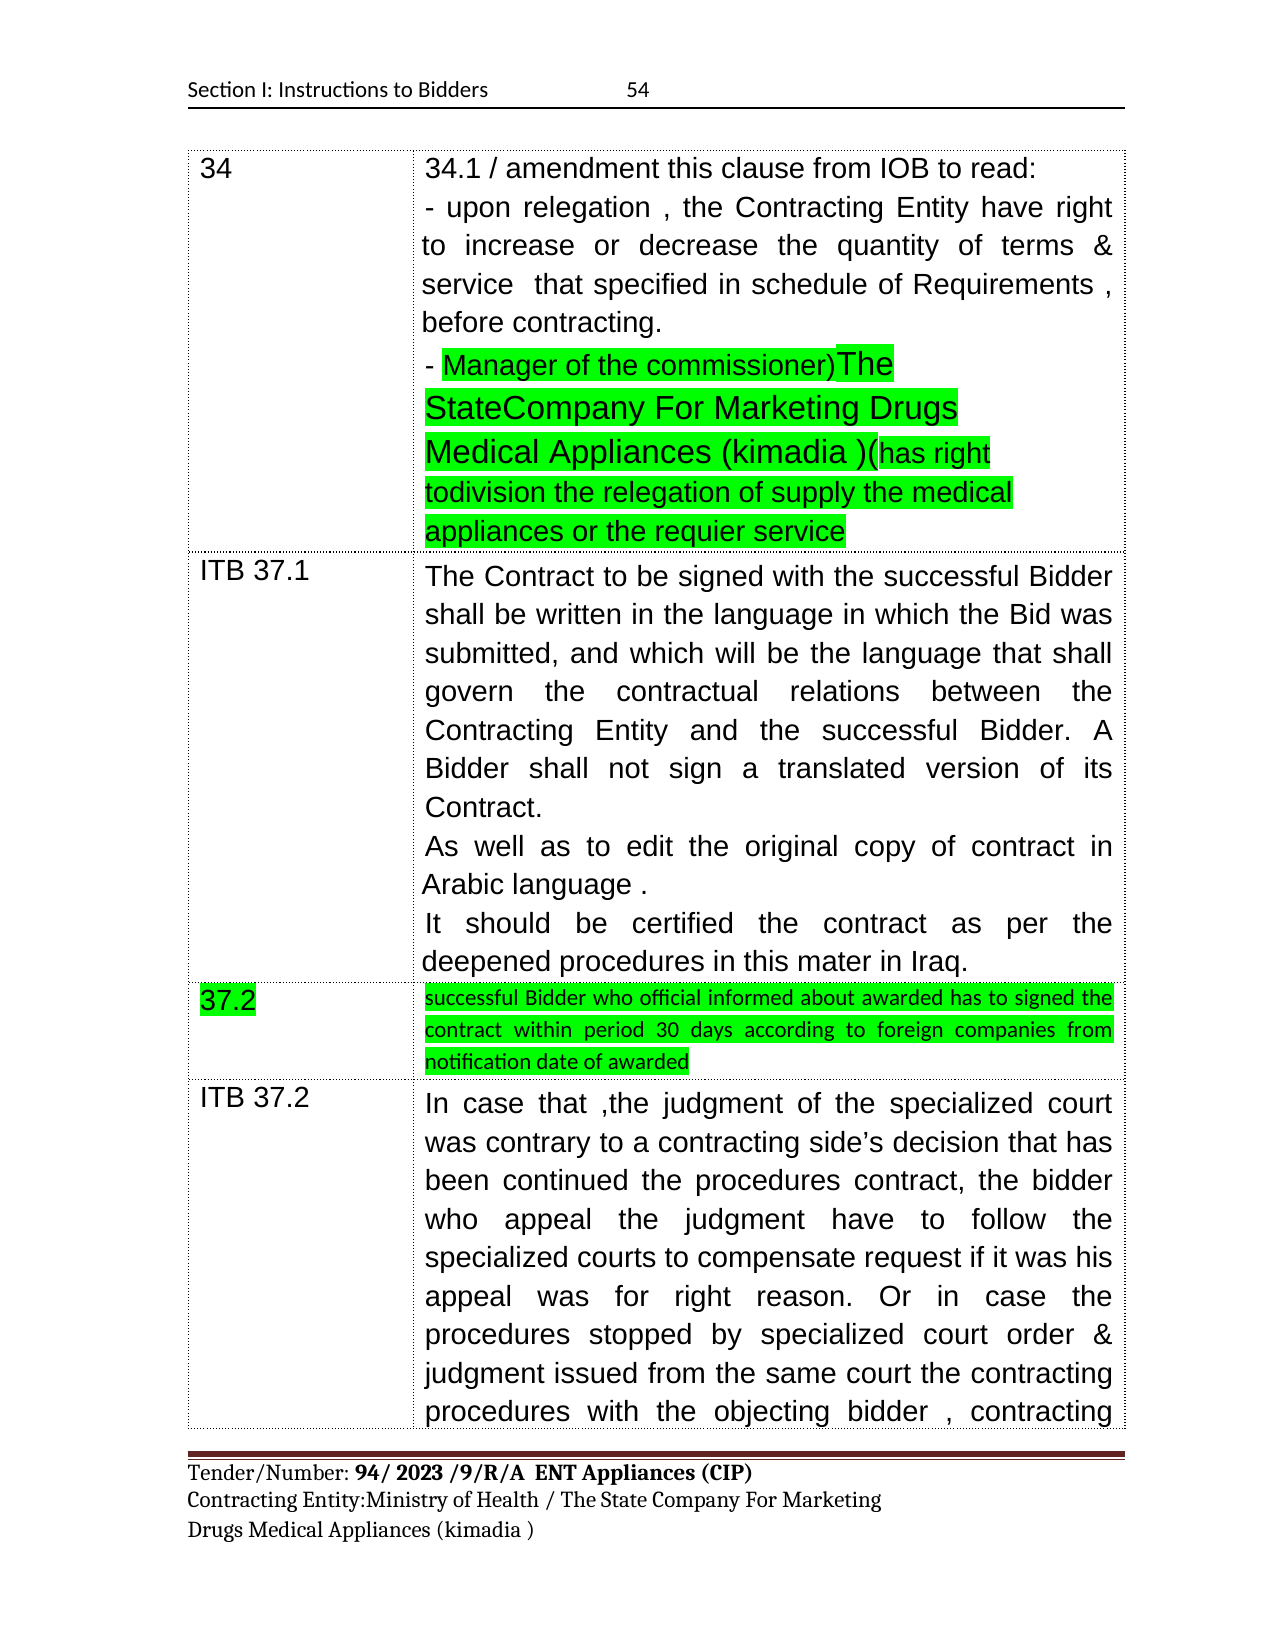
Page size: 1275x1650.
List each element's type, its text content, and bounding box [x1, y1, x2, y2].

table_cell ITB 37.2 [188, 1079, 413, 1428]
table_cell 34 [188, 150, 413, 551]
table_cell successful Bidder who official informed about awarded has to signed the contract within period 30 days according to foreign companies from notification date of awarded [413, 982, 1125, 1079]
table_cell The Contract to be signed with the successful Bidder shall be written in the language in which the Bid was submitted, and which will be the language that shall govern the contractual relations between the Contracting Entity and the successful Bidder. A Bidder shall not sign a translated version of its Contract. As well as to edit the original copy of contract in Arabic language . It should be certified the contract as per the deepened procedures in this mater in Iraq. [413, 551, 1125, 982]
table_cell ITB 37.1 [188, 551, 413, 982]
table_cell 34.1 / amendment this clause from IOB to read: - upon relegation , the Contracting Entity have right to increase or decrease the quantity of terms & service that specified in schedule of Requirements , before contracting. - Manager of the commissioner)The StateCompany For Marketing Drugs Medical Appliances (kimadia )(has right todivision the relegation of supply the medical appliances or the requier service [413, 150, 1125, 551]
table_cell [413, 1079, 1125, 1428]
table_cell 37.2 [188, 982, 413, 1079]
